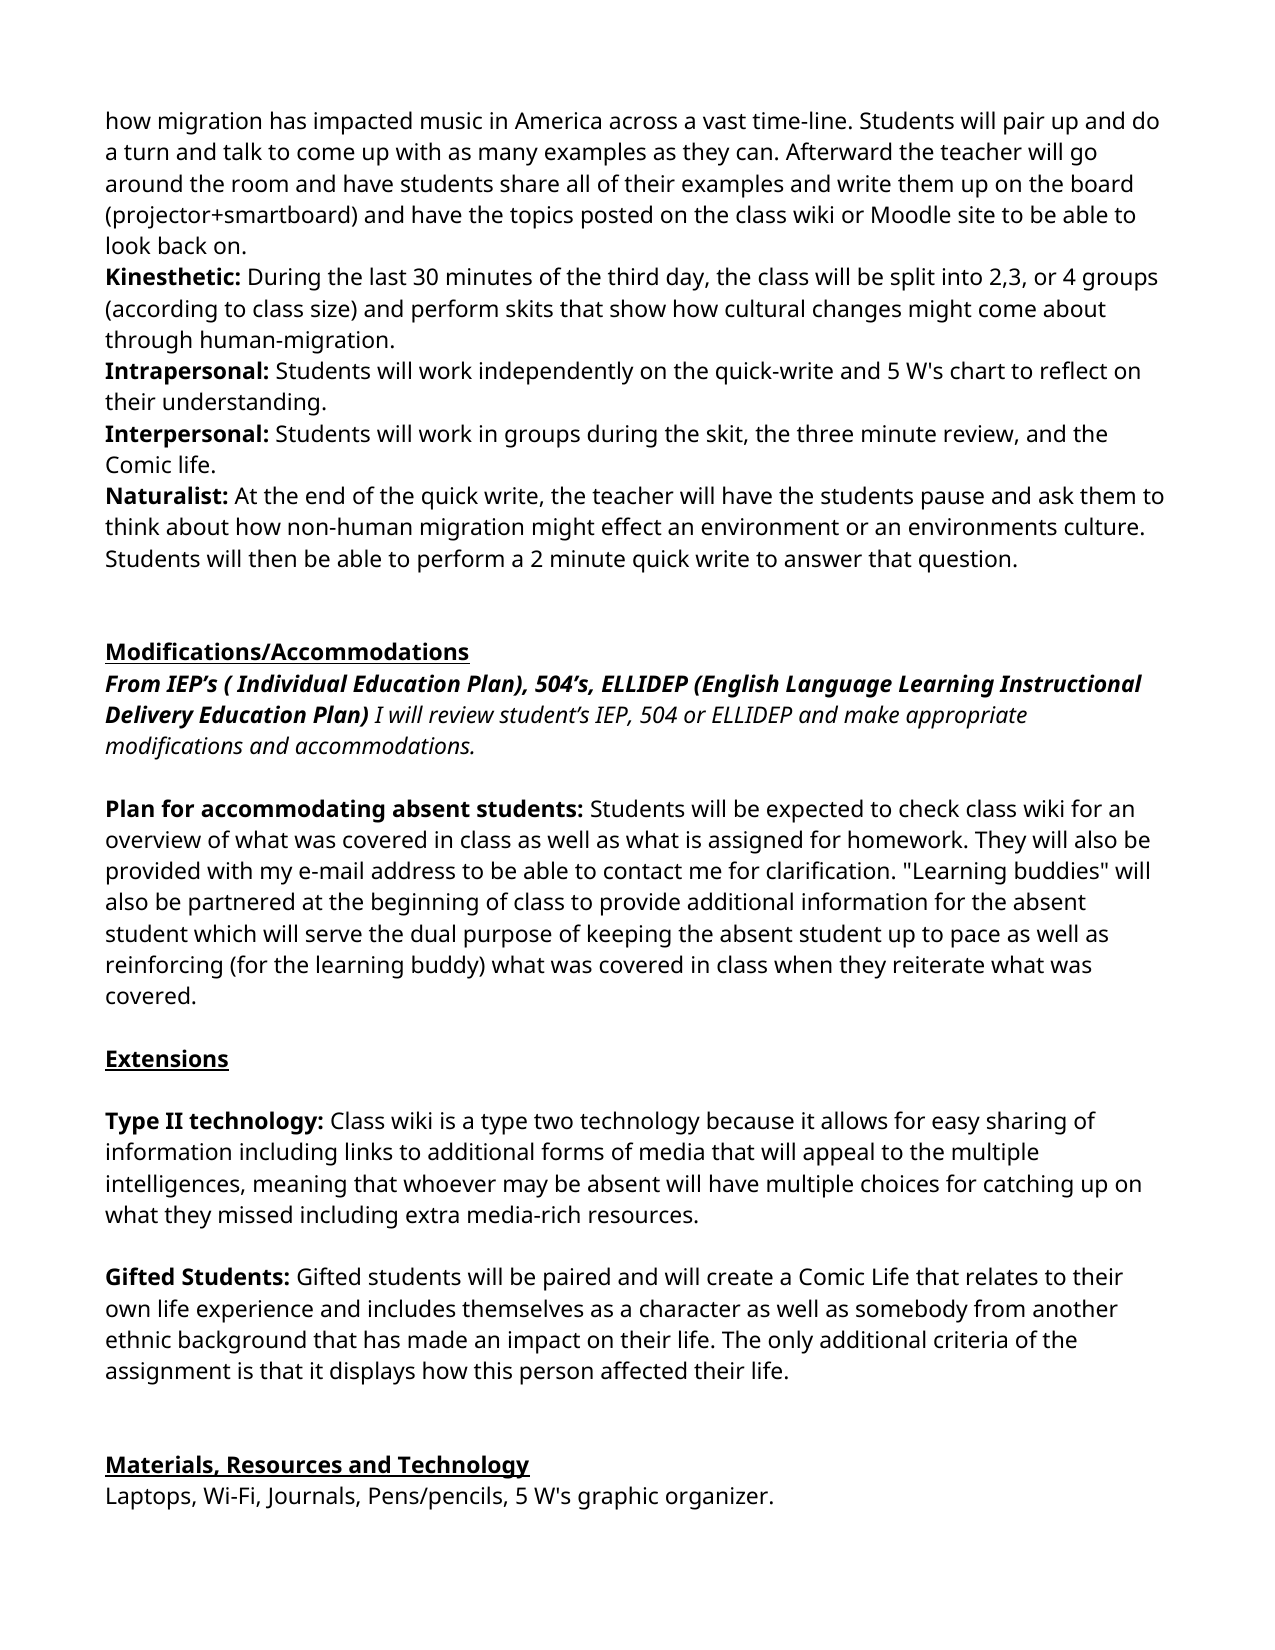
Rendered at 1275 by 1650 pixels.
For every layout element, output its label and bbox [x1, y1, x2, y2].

text [105, 636, 1170, 1542]
text [105, 105, 1170, 636]
